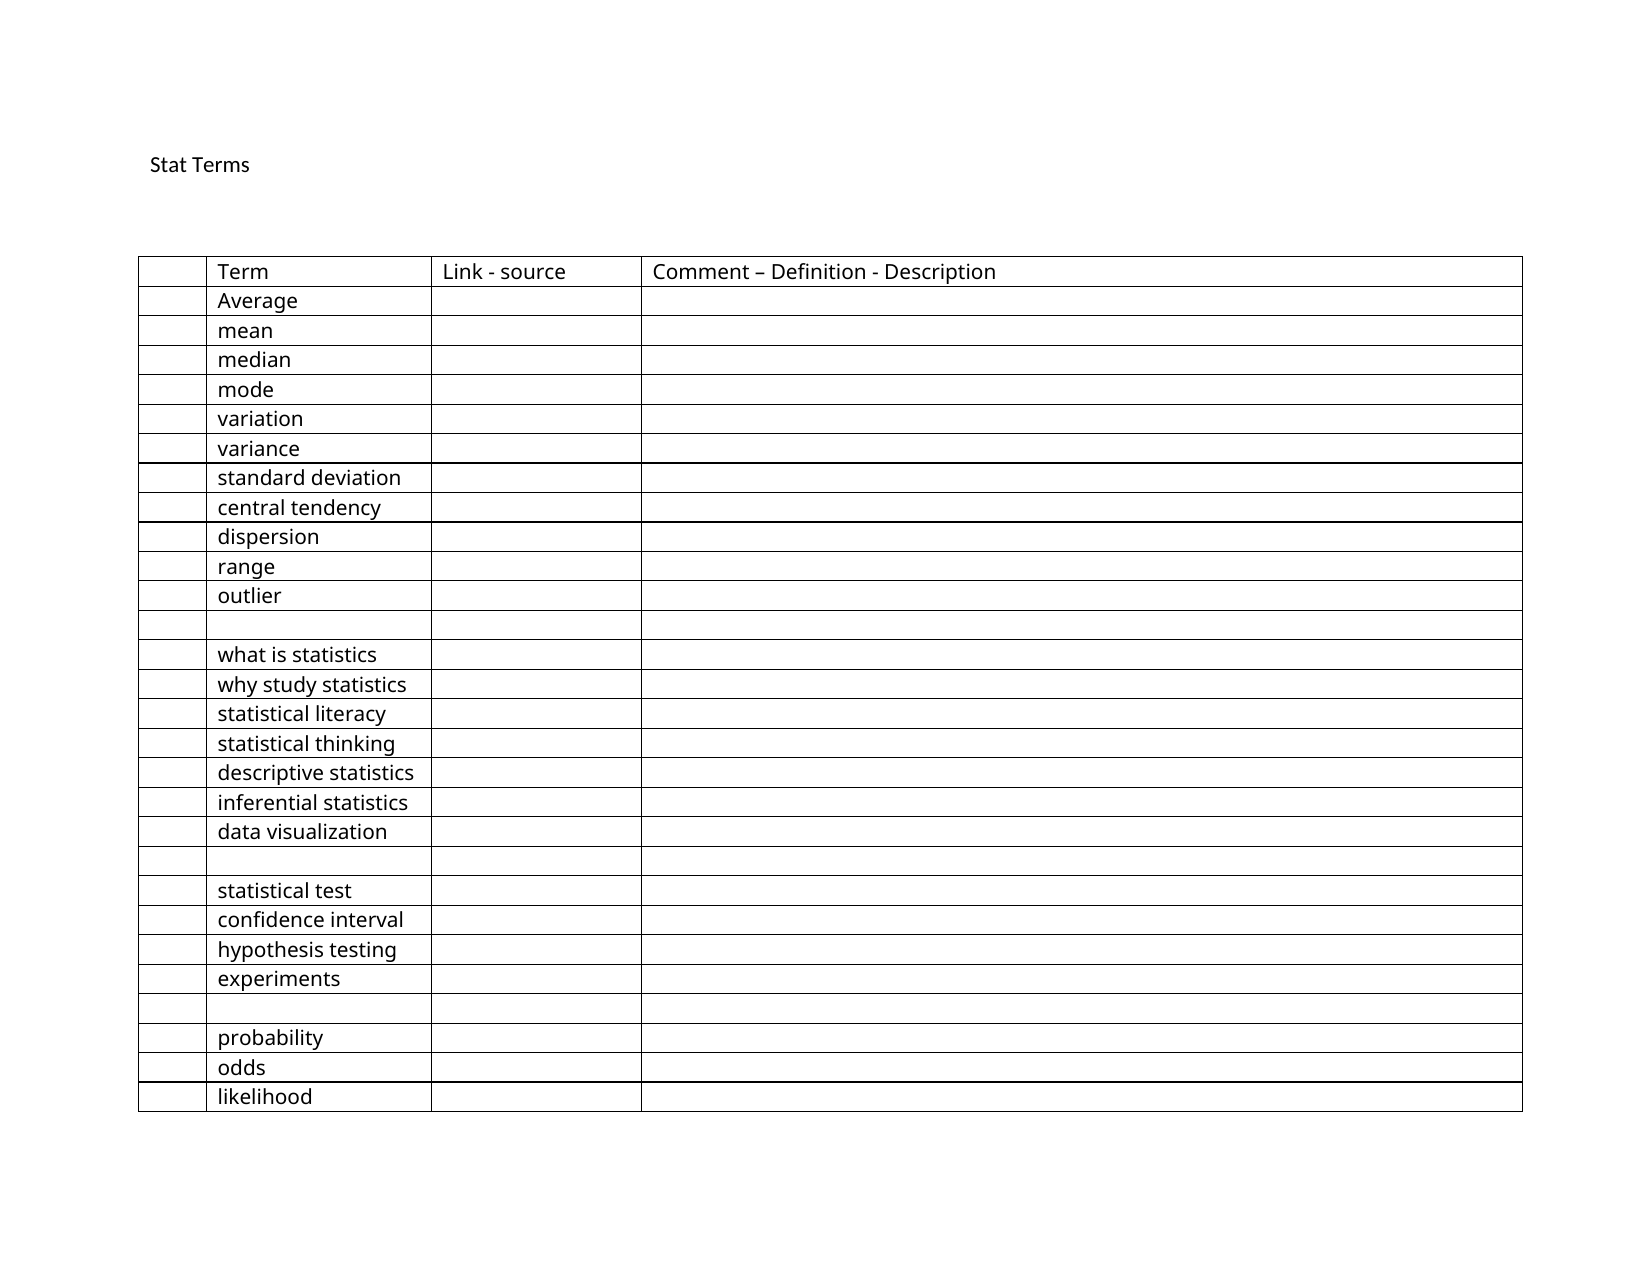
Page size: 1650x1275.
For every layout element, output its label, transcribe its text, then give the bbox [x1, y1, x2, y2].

table_cell [642, 906, 1522, 934]
table_cell likelihood [207, 1083, 431, 1111]
table_cell [642, 493, 1522, 521]
table_cell [139, 434, 206, 462]
table_cell [139, 1053, 206, 1081]
table_cell variance [207, 434, 431, 462]
table_cell variation [207, 405, 431, 433]
table_header Comment – Definition - Description [642, 257, 1522, 286]
table_cell [642, 994, 1522, 1022]
table_cell [139, 906, 206, 934]
table_cell [432, 758, 641, 787]
table_cell [642, 1083, 1522, 1111]
table_cell [432, 287, 641, 315]
table_cell [139, 876, 206, 904]
table_cell [139, 1083, 206, 1111]
table_cell [139, 994, 206, 1022]
table_cell odds [207, 1053, 431, 1081]
table_cell [642, 552, 1522, 580]
table_header Term [207, 257, 431, 286]
text Stat Terms [150, 150, 1500, 178]
table_cell Average [207, 287, 431, 315]
table_cell [642, 523, 1522, 551]
table_cell [642, 316, 1522, 344]
table_cell statistical literacy [207, 699, 431, 728]
table_cell [139, 493, 206, 521]
table_cell [139, 611, 206, 639]
table_cell [642, 287, 1522, 315]
table_cell [139, 670, 206, 698]
table_cell [642, 876, 1522, 904]
table_cell mean [207, 316, 431, 344]
table_cell [207, 611, 431, 639]
table_cell [139, 847, 206, 875]
table_cell [642, 670, 1522, 698]
table_cell [642, 346, 1522, 374]
table_cell outlier [207, 581, 431, 610]
table_cell [642, 965, 1522, 993]
table_cell [432, 817, 641, 846]
table_cell [432, 316, 641, 344]
table_cell [432, 965, 641, 993]
table_header [139, 257, 206, 286]
table_cell [642, 1024, 1522, 1052]
table_cell [139, 523, 206, 551]
table_cell hypothesis testing [207, 935, 431, 963]
table_cell inferential statistics [207, 788, 431, 816]
table_cell [642, 1053, 1522, 1081]
table_cell standard deviation [207, 464, 431, 492]
table_cell [642, 405, 1522, 433]
table_cell [139, 1024, 206, 1052]
table_cell [642, 758, 1522, 787]
table_cell [139, 552, 206, 580]
table_cell [432, 375, 641, 403]
table_cell [642, 375, 1522, 403]
table_cell what is statistics [207, 640, 431, 669]
table_cell statistical test [207, 876, 431, 904]
table_cell [642, 464, 1522, 492]
table_cell [432, 1083, 641, 1111]
table_cell [642, 788, 1522, 816]
table_cell [432, 906, 641, 934]
table_cell [139, 788, 206, 816]
table_cell [432, 876, 641, 904]
table_cell descriptive statistics [207, 758, 431, 787]
table_cell [432, 493, 641, 521]
table_cell [642, 699, 1522, 728]
table_cell [432, 346, 641, 374]
table_cell [642, 847, 1522, 875]
table_cell [642, 729, 1522, 757]
table_cell [432, 523, 641, 551]
table_cell [139, 640, 206, 669]
table_cell [139, 375, 206, 403]
table_cell [642, 935, 1522, 963]
table_cell [432, 434, 641, 462]
table_cell [139, 287, 206, 315]
table_cell [432, 405, 641, 433]
table_cell [432, 611, 641, 639]
table_cell range [207, 552, 431, 580]
table_cell [432, 847, 641, 875]
table_cell [139, 817, 206, 846]
table_cell central tendency [207, 493, 431, 521]
table_cell data visualization [207, 817, 431, 846]
table_cell [139, 316, 206, 344]
table_cell [207, 994, 431, 1022]
table_cell [432, 699, 641, 728]
table_cell [432, 670, 641, 698]
table_cell [139, 758, 206, 787]
table_cell [432, 1053, 641, 1081]
table_cell [432, 994, 641, 1022]
table_cell [139, 935, 206, 963]
table_cell why study statistics [207, 670, 431, 698]
table_cell [432, 640, 641, 669]
table_cell [139, 464, 206, 492]
table_cell [642, 434, 1522, 462]
table_header Link - source [432, 257, 641, 286]
table_cell [139, 405, 206, 433]
table_cell [642, 611, 1522, 639]
table_cell dispersion [207, 523, 431, 551]
table_cell [432, 788, 641, 816]
table_cell [139, 965, 206, 993]
table_cell [642, 640, 1522, 669]
table_cell [139, 346, 206, 374]
table_cell [432, 1024, 641, 1052]
table_cell [642, 817, 1522, 846]
table_cell [432, 935, 641, 963]
table_cell [642, 581, 1522, 610]
table_cell mode [207, 375, 431, 403]
table_cell experiments [207, 965, 431, 993]
table_cell confidence interval [207, 906, 431, 934]
table_cell probability [207, 1024, 431, 1052]
table_cell [432, 552, 641, 580]
table_cell [139, 581, 206, 610]
table_cell [139, 699, 206, 728]
table_cell statistical thinking [207, 729, 431, 757]
table_cell median [207, 346, 431, 374]
table_cell [207, 847, 431, 875]
table_cell [139, 729, 206, 757]
table_cell [432, 729, 641, 757]
table_cell [432, 464, 641, 492]
table_cell [432, 581, 641, 610]
